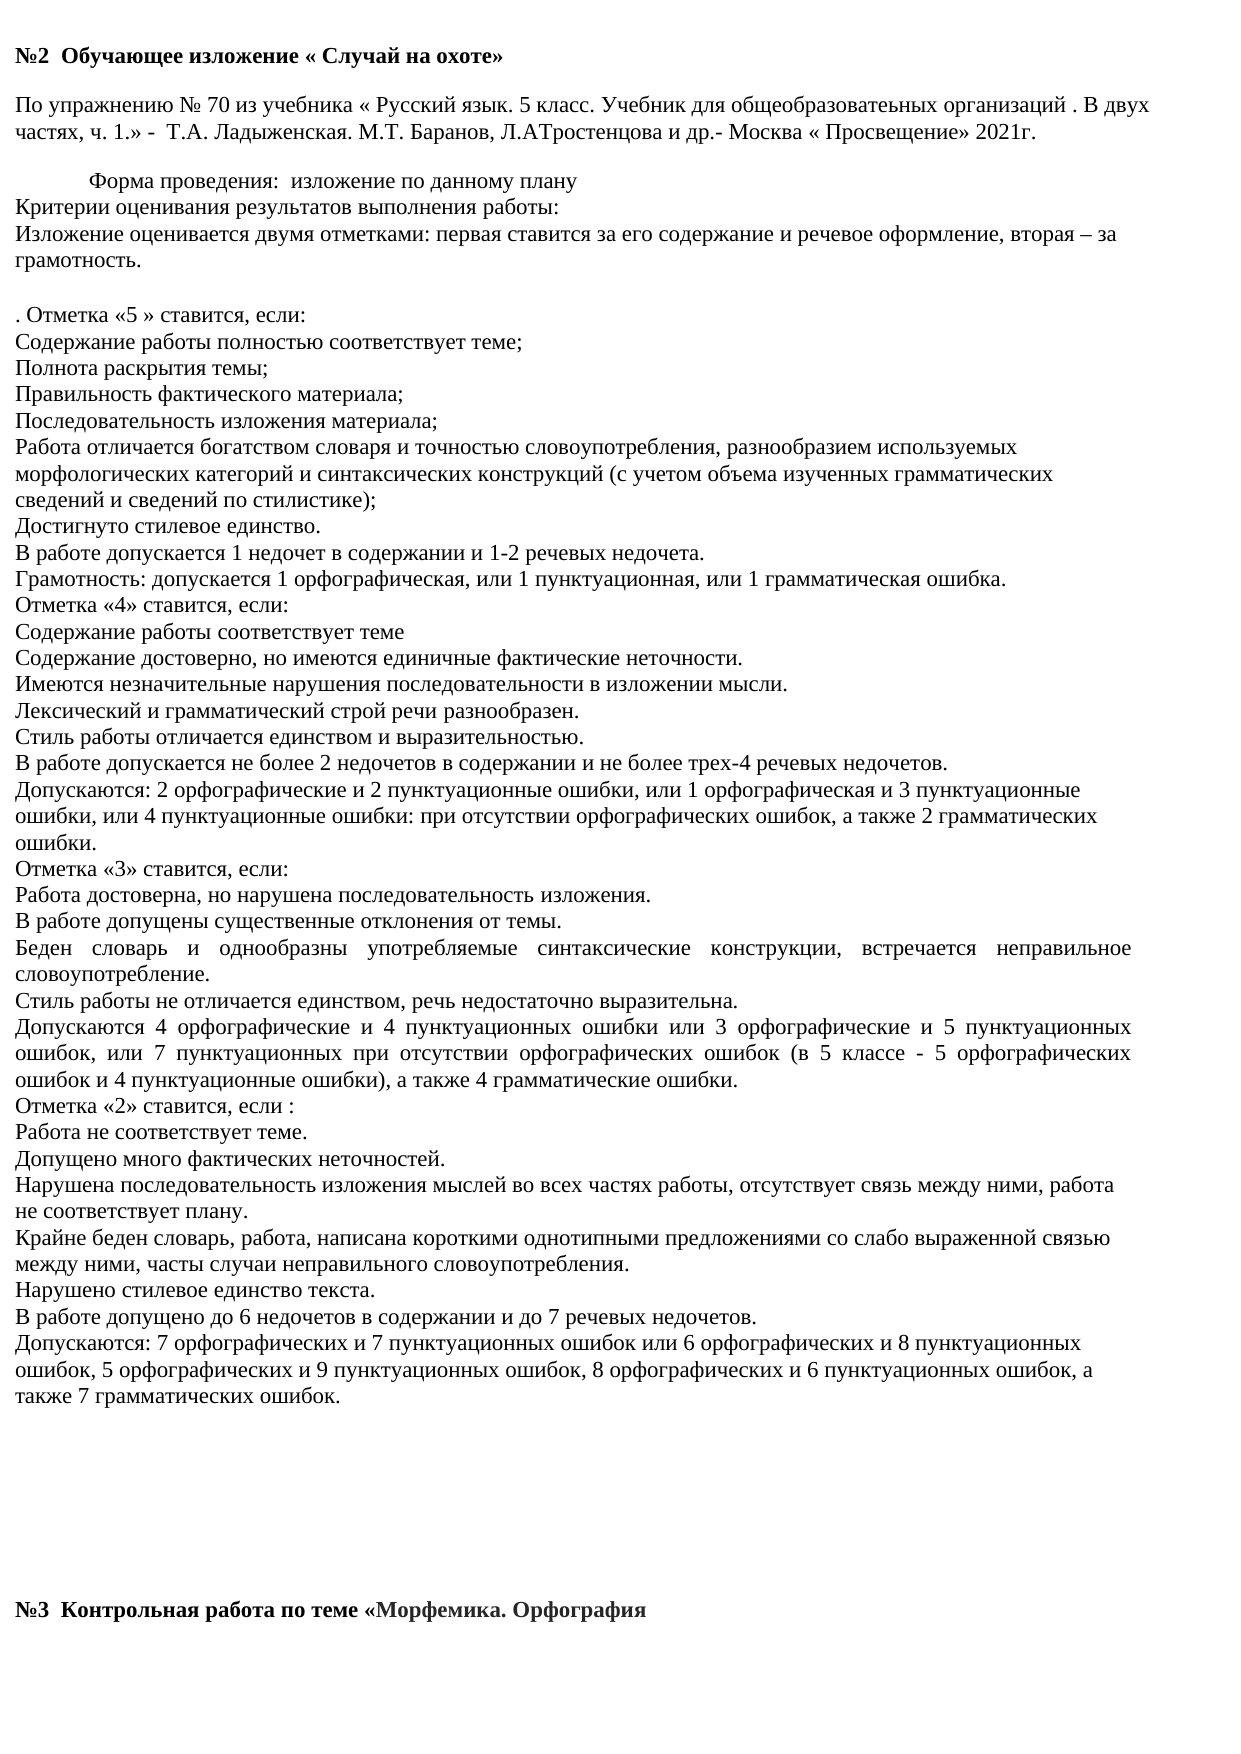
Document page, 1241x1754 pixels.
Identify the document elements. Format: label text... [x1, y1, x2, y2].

text Критерии оценивания результатов выполнения работы: [15, 193, 1152, 219]
text По упражнению № 70 из учебника « Русский язык. 5 класс. Учебник для общеобразоватеьных организаций . В двух частях, ч. 1.» - Т.А. Ладыженская. М.Т. Баранов, Л.АТростенцова и др.- Москва « Просвещение» 2021г. [15, 89, 1152, 145]
list Достигнуто стилевое единство. [0, 512, 1133, 539]
list В работе допущено до 6 недочетов в содержании и до 7 речевых недочетов. [0, 1303, 1133, 1329]
list Содержание достоверно, но имеются единичные фактические неточности. [0, 644, 1133, 670]
text Отметка «4» ставится, если: [15, 591, 1152, 618]
text Отметка «2» ставится, если : [15, 1092, 1152, 1118]
list Содержание работы соответствует теме [0, 618, 1133, 644]
list Стиль работы отличается единством и выразительностью. [0, 723, 1133, 749]
text Форма проведения: изложение по данному плану [88, 166, 1152, 193]
text . Отметка «5 » ставится, если: [15, 301, 1152, 328]
list Лексический и грамматический строй речи разнообразен. [0, 697, 1133, 723]
list №3 Контрольная работа по теме «Морфемика. Орфография [15, 1596, 1152, 1622]
list Стиль работы не отличается единством, речь недостаточно выразительна. [0, 987, 1133, 1013]
list Допускаются: 2 орфографические и 2 пунктуационные ошибки, или 1 орфографическая и 3 пунктуационные ошибки, или 4 пунктуационные ошибки: при отсутствии орфографических ошибок, а также 2 грамматических ошибки. [0, 776, 1133, 855]
list Последовательность изложения материала; [0, 407, 1133, 433]
list Работа не соответствует теме. [0, 1118, 1133, 1145]
list В работе допускается не более 2 недочетов в содержании и не более трех-4 речевых недочетов. [0, 749, 1133, 776]
list Имеются незначительные нарушения последовательности в изложении мысли. [0, 670, 1133, 697]
list Работа отличается богатством словаря и точностью словоупотребления, разнообразием используемых морфологических категорий и синтаксических конструкций (с учетом объема изученных грамматических сведений и сведений по стилистике); [0, 433, 1133, 512]
list Допущено много фактических неточностей. [0, 1145, 1133, 1171]
list Содержание работы полностью соответствует теме; [0, 328, 1133, 354]
text №2 Обучающее изложение « Случай на охоте» [15, 41, 1152, 69]
text Отметка «3» ставится, если: [15, 855, 1152, 881]
list Грамотность: допускается 1 орфографическая, или 1 пунктуационная, или 1 грамматическая ошибка. [0, 565, 1133, 591]
list В работе допущены существенные отклонения от темы. [0, 908, 1133, 934]
list Полнота раскрытия темы; [0, 354, 1133, 381]
list Работа достоверна, но нарушена последовательность изложения. [0, 881, 1133, 908]
list Допускаются 4 орфографические и 4 пунктуационных ошибки или 3 орфографические и 5 пунктуационных ошибок, или 7 пунктуационных при отсутствии орфографических ошибок (в 5 классе - 5 орфографических ошибок и 4 пунктуационные ошибки), а также 4 грамматические ошибки. [0, 1013, 1133, 1092]
list Нарушено стилевое единство текста. [0, 1277, 1133, 1303]
list Допускаются: 7 орфографических и 7 пунктуационных ошибок или 6 орфографических и 8 пунктуационных ошибок, 5 орфографических и 9 пунктуационных ошибок, 8 орфографических и 6 пунктуационных ошибок, а также 7 грамматических ошибок. [0, 1329, 1133, 1408]
list Нарушена последовательность изложения мыслей во всех частях работы, отсутствует связь между ними, работа не соответствует плану. [0, 1171, 1133, 1224]
list Беден словарь и однообразны употребляемые синтаксические конструкции, встречается неправильное словоупотребление. [0, 934, 1133, 987]
list Правильность фактического материала; [0, 381, 1133, 407]
text Изложение оценивается двумя отметками: первая ставится за его содержание и речевое оформление, вторая – за грамотность. [15, 219, 1152, 272]
list В работе допускается 1 недочет в содержании и 1-2 речевых недочета. [0, 539, 1133, 565]
list Крайне беден словарь, работа, написана короткими однотипными предложениями со слабо выраженной связью между ними, часты случаи неправильного словоупотребления. [0, 1224, 1133, 1277]
